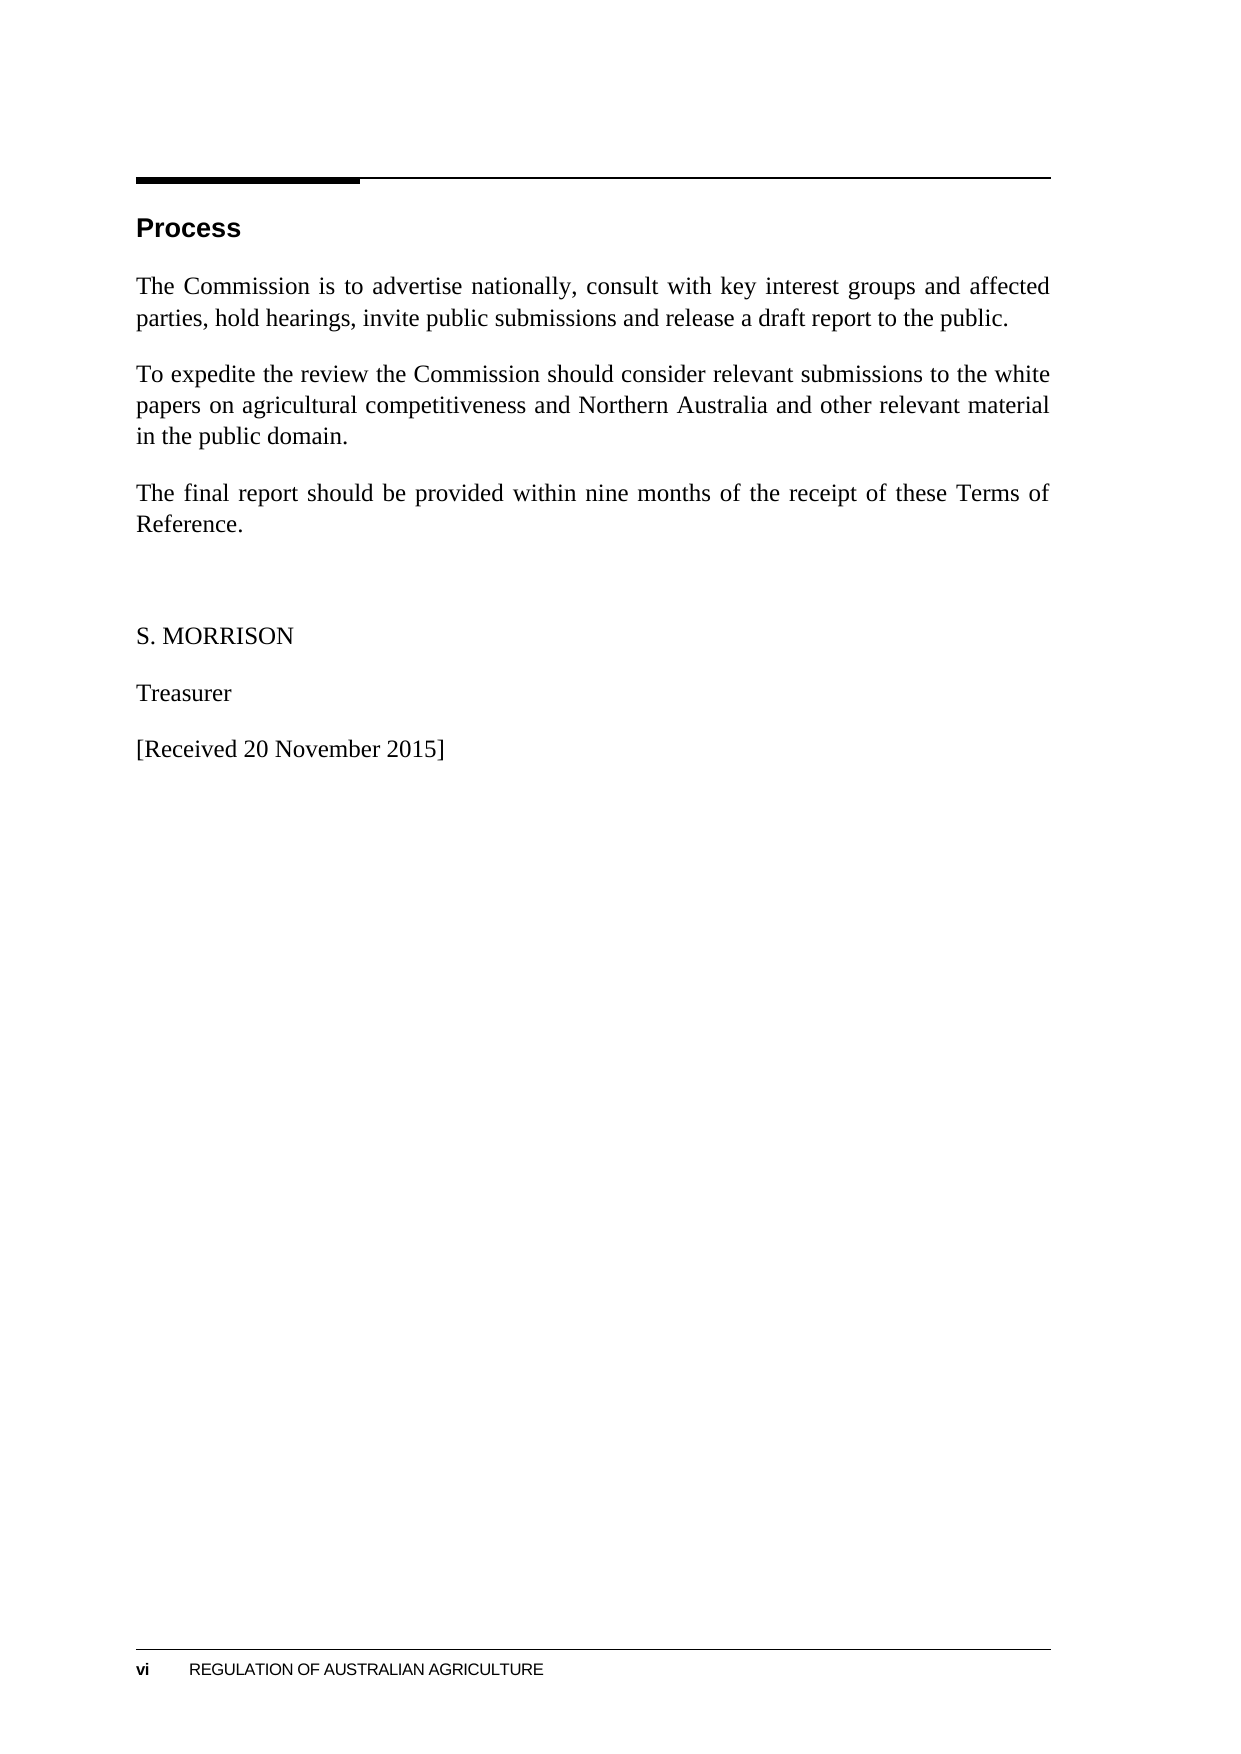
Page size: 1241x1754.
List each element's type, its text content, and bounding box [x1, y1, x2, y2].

text S. MORRISON [136, 619, 1051, 650]
text [Received 20 November 2015] [136, 731, 1051, 763]
text To expedite the review the Commission should consider relevant submissions to the white papers on agricultural competitiveness and Northern Australia and other relevant material in the public domain. [136, 356, 1051, 450]
text The Commission is to advertise nationally, consult with key interest groups and affected parties, hold hearings, invite public submissions and release a draft report to the public. [136, 269, 1051, 331]
subtitle Process [136, 211, 1051, 244]
text Treasurer [136, 675, 1051, 706]
text The final report should be provided within nine months of the receipt of these Terms of Reference. [136, 475, 1051, 538]
